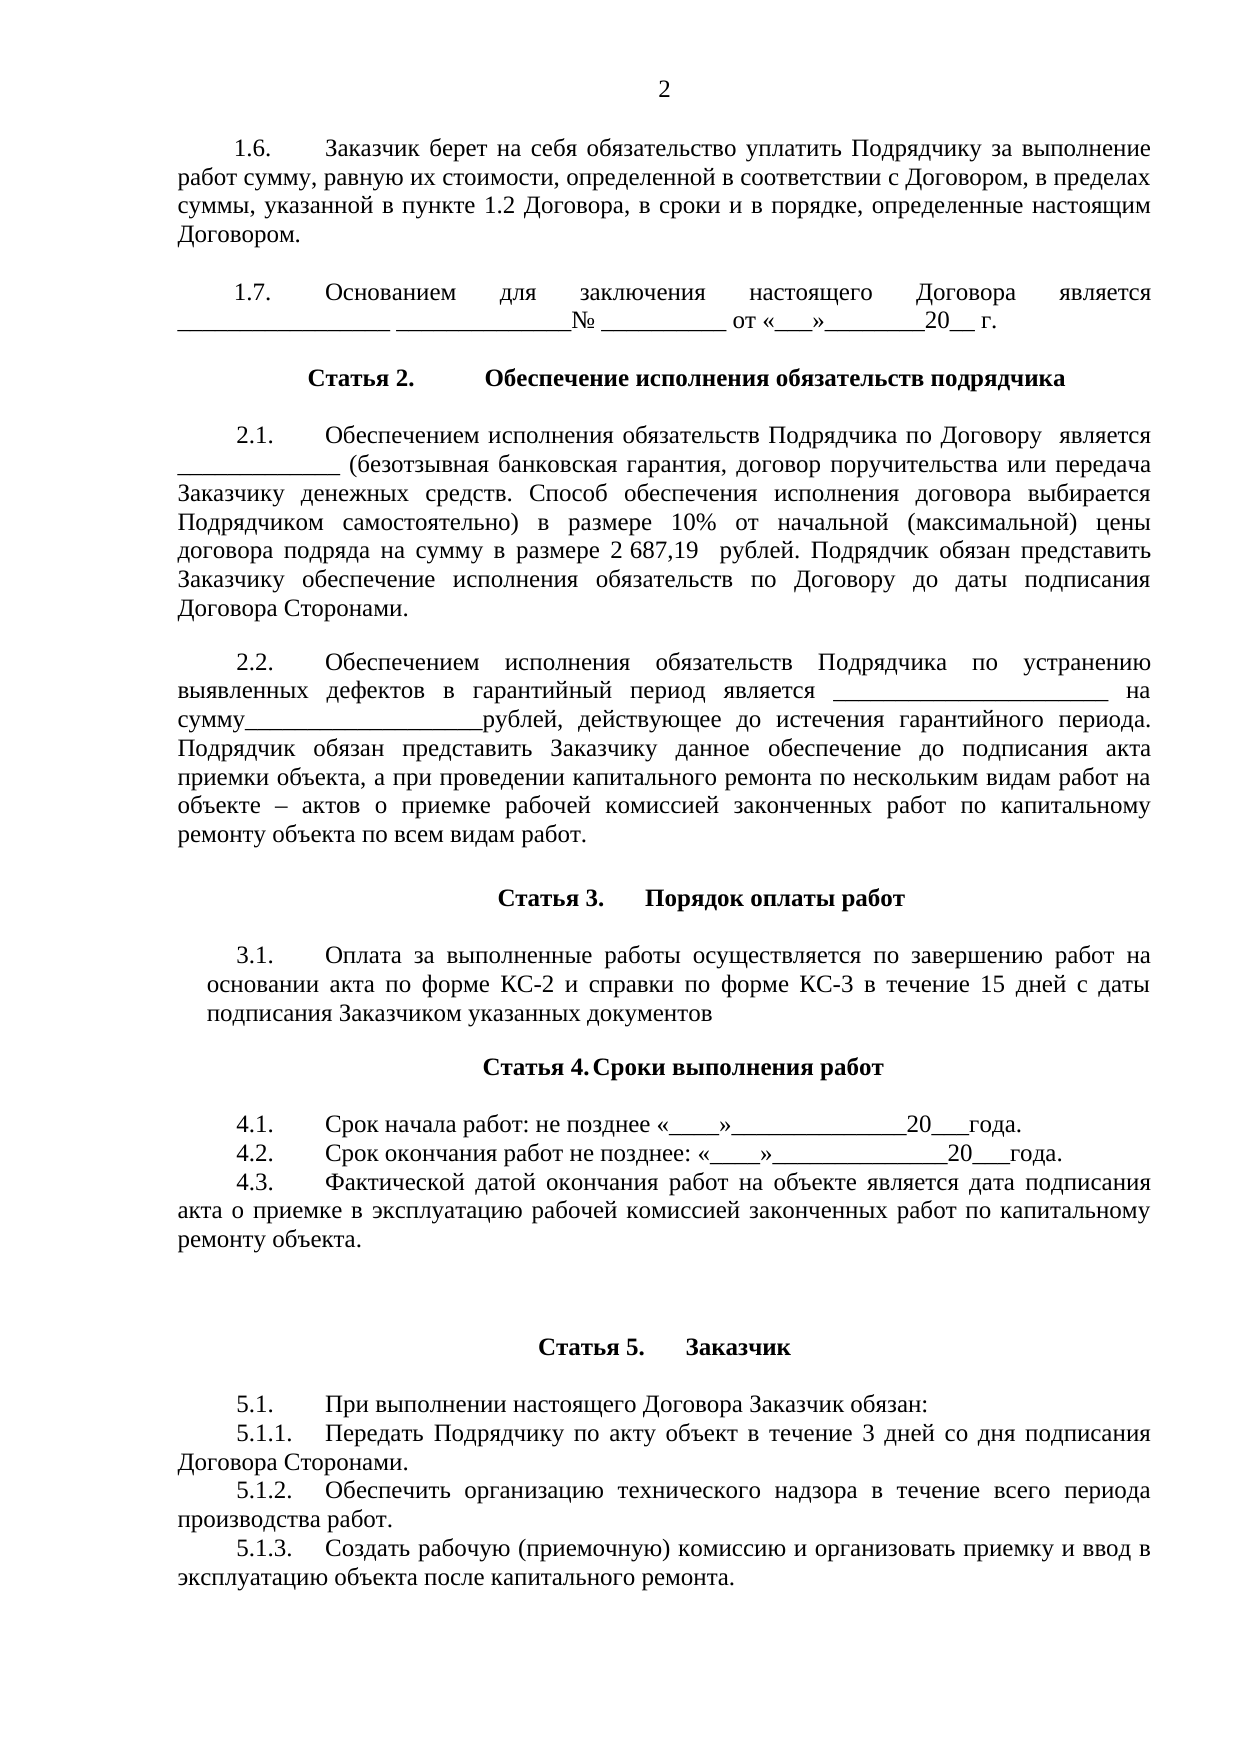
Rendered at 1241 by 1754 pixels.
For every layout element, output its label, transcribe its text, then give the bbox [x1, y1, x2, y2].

text 5.1.3. Создать рабочую (приемочную) комиссию и организовать приемку и ввод в эксплуатацию объекта после капитального ремонта. [177, 1533, 1152, 1590]
text 4.1. Срок начала работ: не позднее «____»______________20___года. [177, 1109, 1152, 1138]
text 2.2. Обеспечением исполнения обязательств Подрядчика по устранению выявленных дефектов в гарантийный период является ______________________ на сумму___________________рублей, действующее до истечения гарантийного периода. Подрядчик обязан представить Заказчику данное обеспечение до подписания акта приемки объекта, а при проведении капитального ремонта по нескольким видам работ на объекте – актов о приемке рабочей комиссией законченных работ по капитальному ремонту объекта по всем видам работ. [177, 647, 1152, 848]
text 3.1. Оплата за выполненные работы осуществляется по завершению работ на основании акта по форме КС-2 и справки по форме КС-3 в течение 15 дней с даты подписания Заказчиком указанных документов [207, 940, 1152, 1027]
text Статья 5. Заказчик [177, 1332, 1152, 1360]
text 2.1. Обеспечением исполнения обязательств Подрядчика по Договору является _____________ (безотзывная банковская гарантия, договор поручительства или передача Заказчику денежных средств. Способ обеспечения исполнения договора выбирается Подрядчиком самостоятельно) в размере 10% от начальной (максимальной) цены договора подряда на сумму в размере 2 687,19 рублей. Подрядчик обязан представить Заказчику обеспечение исполнения обязательств по Договору до даты подписания Договора Сторонами. [177, 420, 1152, 622]
list Заказчик берет на себя обязательство уплатить Подрядчику за выполнение работ сумму, равную их стоимости, определенной в соответствии с Договором, в пределах суммы, указанной в пункте 1.2 Договора, в сроки и в порядке, определенные настоящим Договором. [177, 133, 1152, 248]
text Статья 3. Порядок оплаты работ [177, 883, 1152, 912]
text 5.1. При выполнении настоящего Договора Заказчик обязан: [177, 1389, 1152, 1418]
text 5.1.2. Обеспечить организацию технического надзора в течение всего периода производства работ. [177, 1475, 1152, 1533]
text Статья 2. Обеспечение исполнения обязательств подрядчика [177, 363, 1152, 392]
list Основанием для заключения настоящего Договора является _________________ ______________№ __________ от «___»________20__ г. [177, 277, 1152, 334]
text Статья 4. Сроки выполнения работ [177, 1052, 1152, 1080]
text 5.1.1. Передать Подрядчику по акту объект в течение 3 дней со дня подписания Договора Сторонами. [177, 1418, 1152, 1475]
text 4.3. Фактической датой окончания работ на объекте является дата подписания акта о приемке в эксплуатацию рабочей комиссией законченных работ по капитальному ремонту объекта. [177, 1167, 1152, 1253]
text 4.2. Срок окончания работ не позднее: «____»______________20___года. [177, 1138, 1152, 1167]
